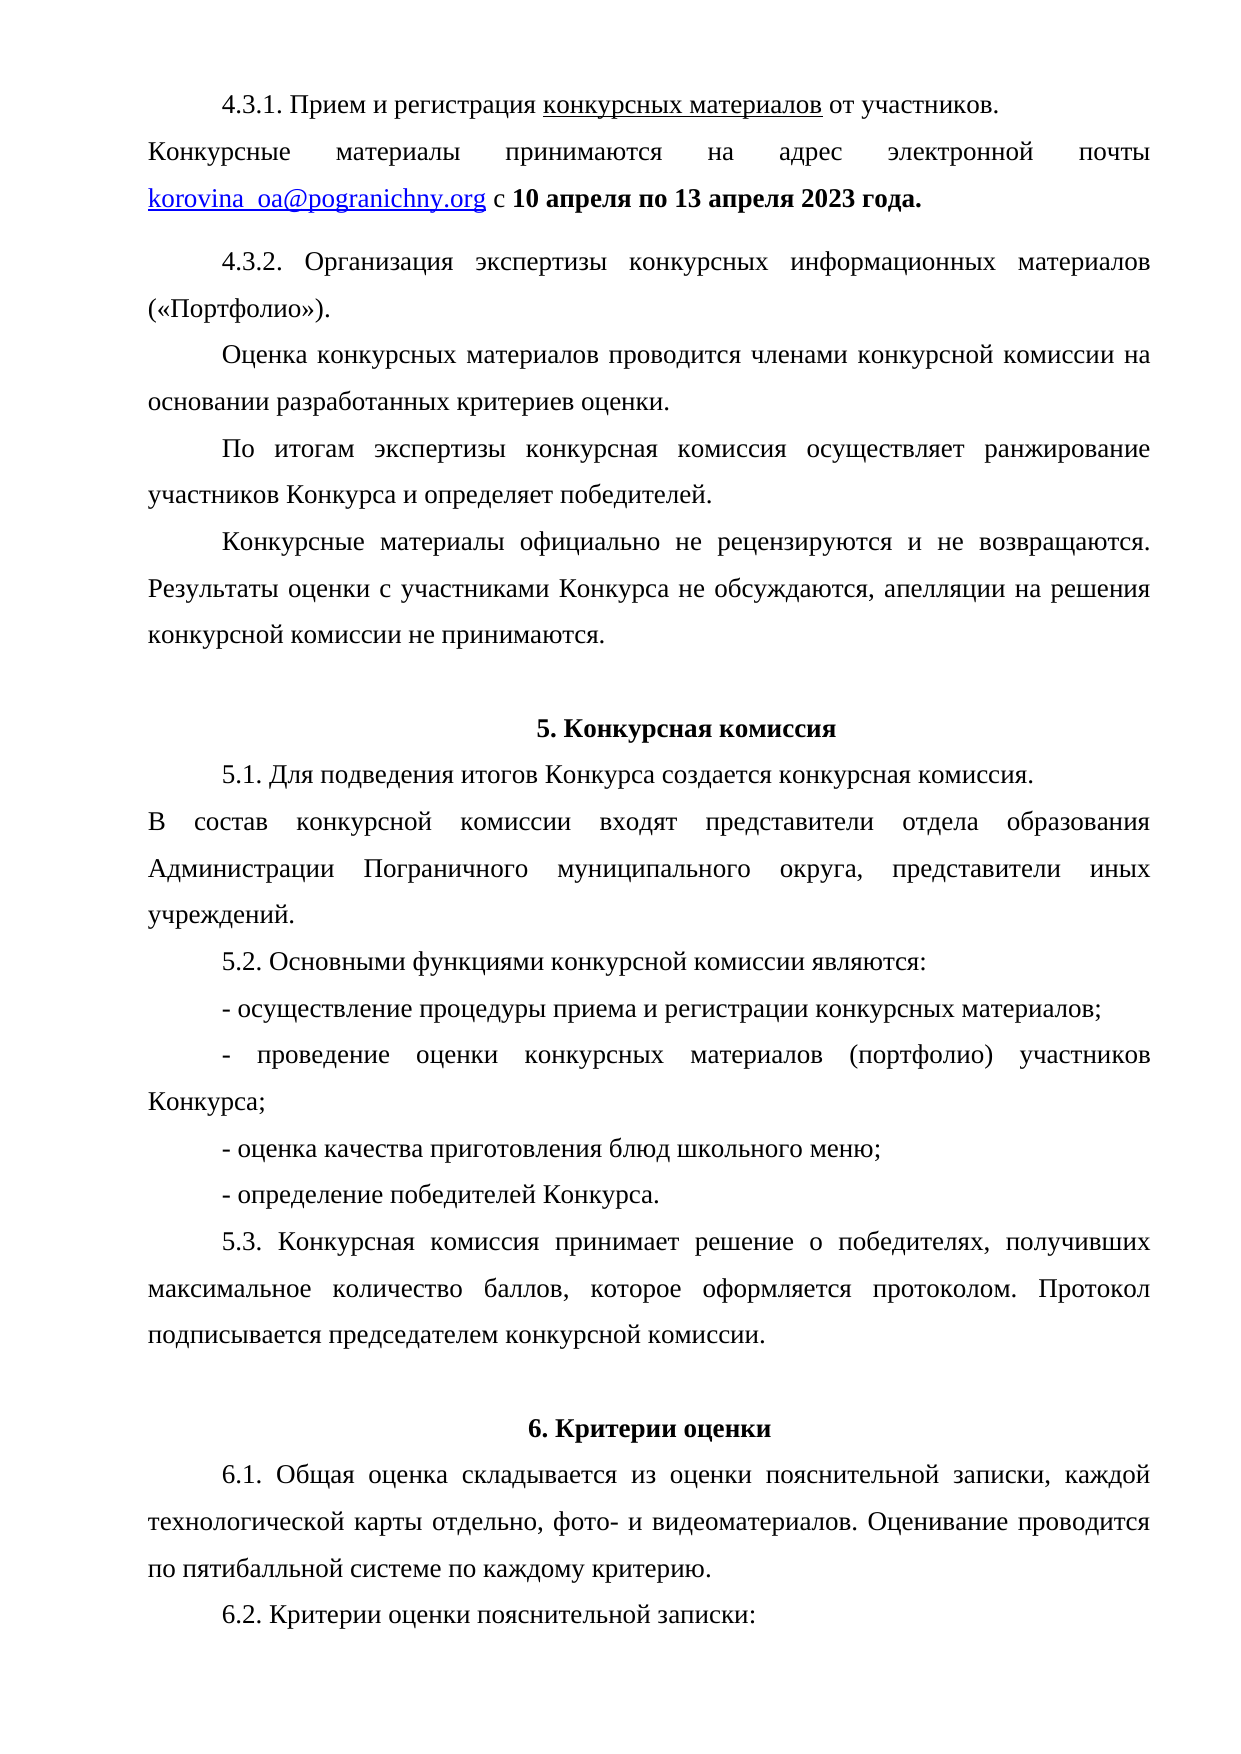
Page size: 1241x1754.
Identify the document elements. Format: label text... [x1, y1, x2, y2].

text - проведение оценки конкурсных материалов (портфолио) участников Конкурса; [148, 1039, 1152, 1116]
text - осуществление процедуры приема и регистрации конкурсных материалов; [148, 992, 1152, 1023]
text 4.3.1. Прием и регистрация конкурсных материалов от участников. [148, 89, 1152, 120]
text 5. Конкурсная комиссия [148, 712, 1152, 743]
text - определение победителей Конкурса. [148, 1179, 1152, 1210]
text 5.3. Конкурсная комиссия принимает решение о победителях, получивших максимальное количество баллов, которое оформляется протоколом. Протокол подписывается председателем конкурсной комиссии. [148, 1225, 1152, 1350]
text Конкурсные материалы принимаются на адрес электронной почты korovina_oa@pogranichny.org с 10 апреля по 13 апреля 2023 года. [148, 135, 1152, 213]
text 6.2. Критерии оценки пояснительной записки: [148, 1599, 1152, 1630]
text 5.1. Для подведения итогов Конкурса создается конкурсная комиссия. [148, 759, 1152, 790]
text В состав конкурсной комиссии входят представители отдела образования Администрации Пограничного муниципального округа, представители иных учреждений. [148, 805, 1152, 930]
text По итогам экспертизы конкурсная комиссия осуществляет ранжирование участников Конкурса и определяет победителей. [148, 432, 1152, 510]
text 4.3.2. Организация экспертизы конкурсных информационных материалов («Портфолио»). [148, 245, 1152, 323]
text 6. Критерии оценки [148, 1412, 1152, 1443]
text 5.2. Основными функциями конкурсной комиссии являются: [148, 945, 1152, 976]
text - оценка качества приготовления блюд школьного меню; [148, 1132, 1152, 1163]
text Оценка конкурсных материалов проводится членами конкурсной комиссии на основании разработанных критериев оценки. [148, 339, 1152, 416]
text Конкурсные материалы официально не рецензируются и не возвращаются. Результаты оценки с участниками Конкурса не обсуждаются, апелляции на решения конкурсной комиссии не принимаются. [148, 525, 1152, 650]
text 6.1. Общая оценка складывается из оценки пояснительной записки, каждой технологической карты отдельно, фото- и видеоматериалов. Оценивание проводится по пятибалльной системе по каждому критерию. [148, 1459, 1152, 1583]
